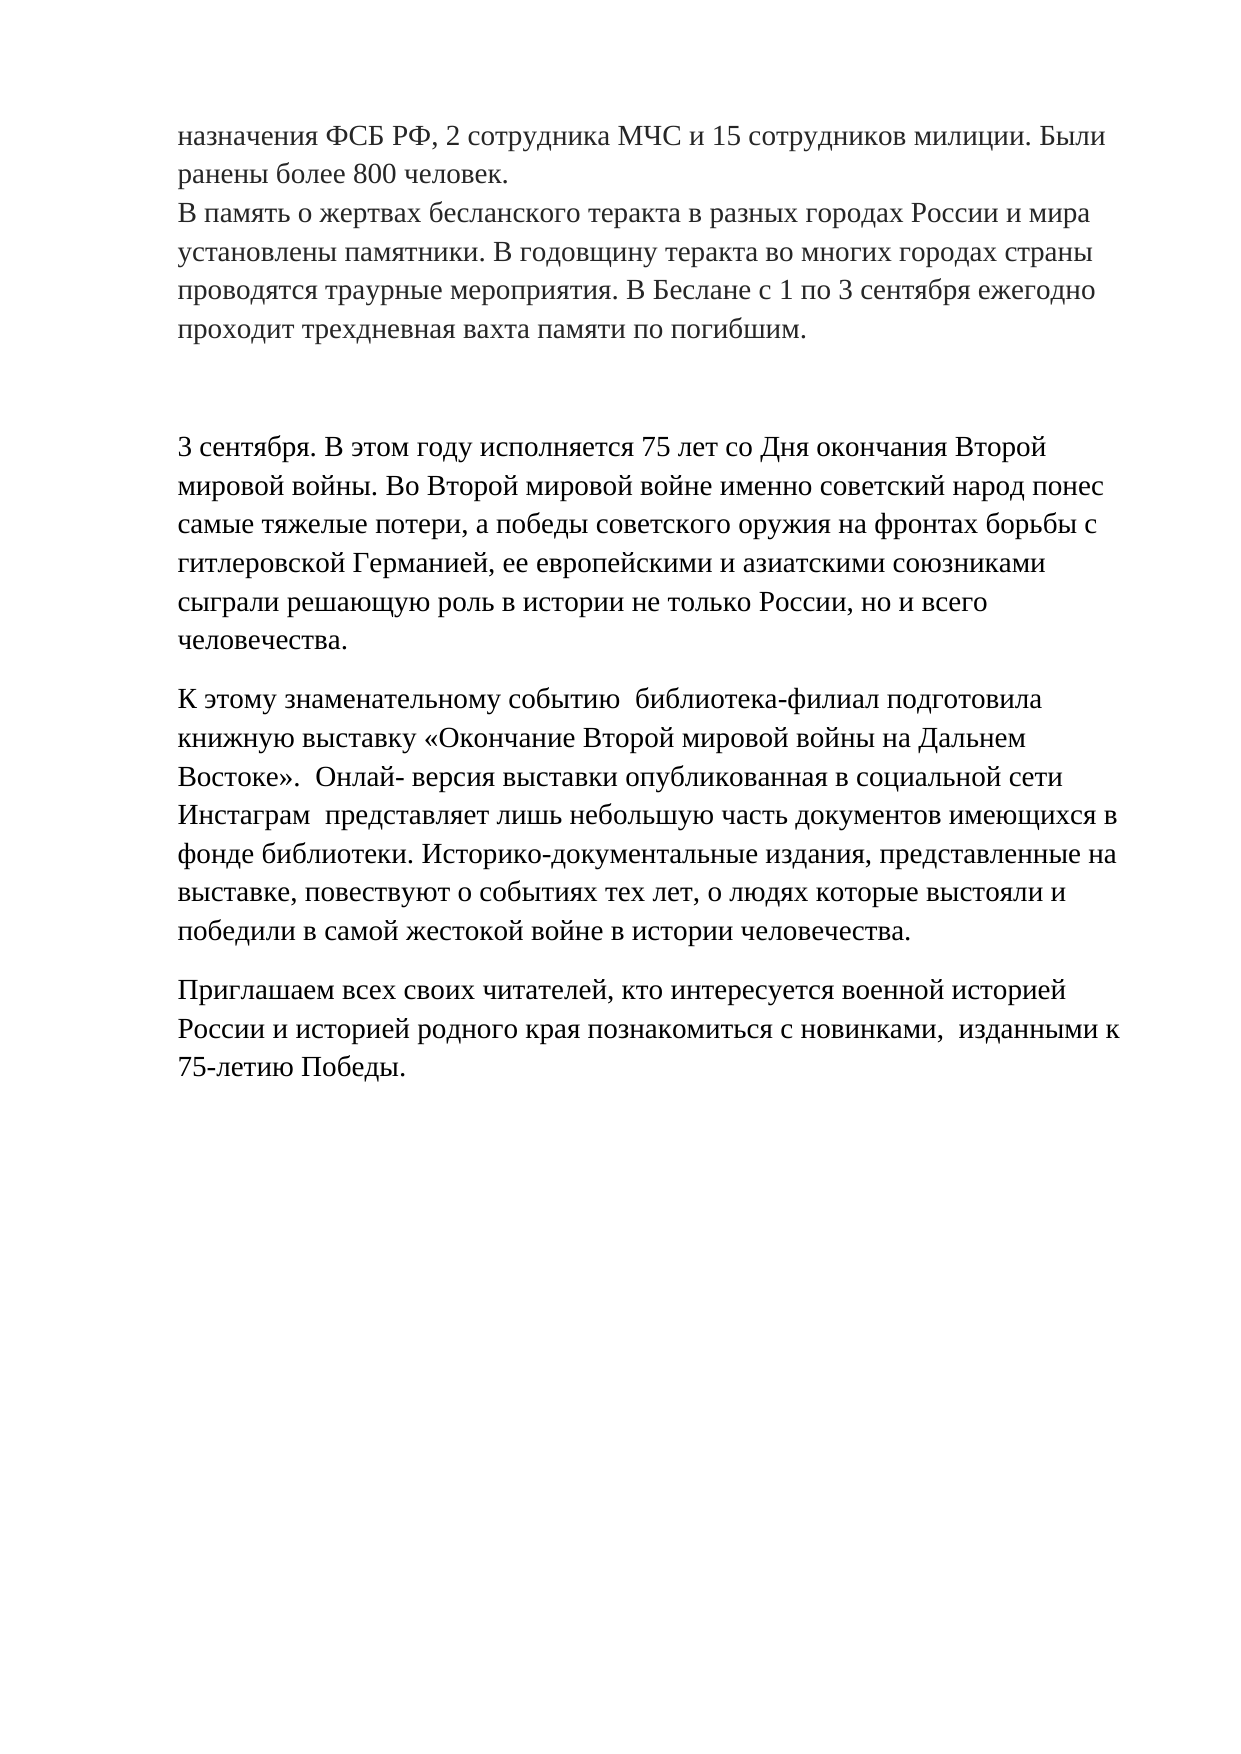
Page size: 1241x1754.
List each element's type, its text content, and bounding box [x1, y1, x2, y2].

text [177, 118, 1152, 344]
text Приглашаем всех своих читателей, кто интересуется военной историей России и историей родного края познакомиться с новинками, изданными к 75-летию Победы. [177, 972, 1152, 1083]
text 3 сентября. В этом году исполняется 75 лет со Дня окончания Второй мировой войны. Во Второй мировой войне именно советский народ понес самые тяжелые потери, а победы советского оружия на фронтах борьбы с гитлеровской Германией, ее европейскими и азиатскими союзниками сыграли решающую роль в истории не только России, но и всего человечества. [177, 429, 1152, 656]
text К этому знаменательному событию библиотека-филиал подготовила книжную выставку «Окончание Второй мировой войны на Дальнем Востоке». Онлай- версия выставки опубликованная в социальной сети Инстаграм представляет лишь небольшую часть документов имеющихся в фонде библиотеки. Историко-документальные издания, представленные на выставке, повествуют о событиях тех лет, о людях которые выстояли и победили в самой жестокой войне в истории человечества. [177, 682, 1152, 946]
